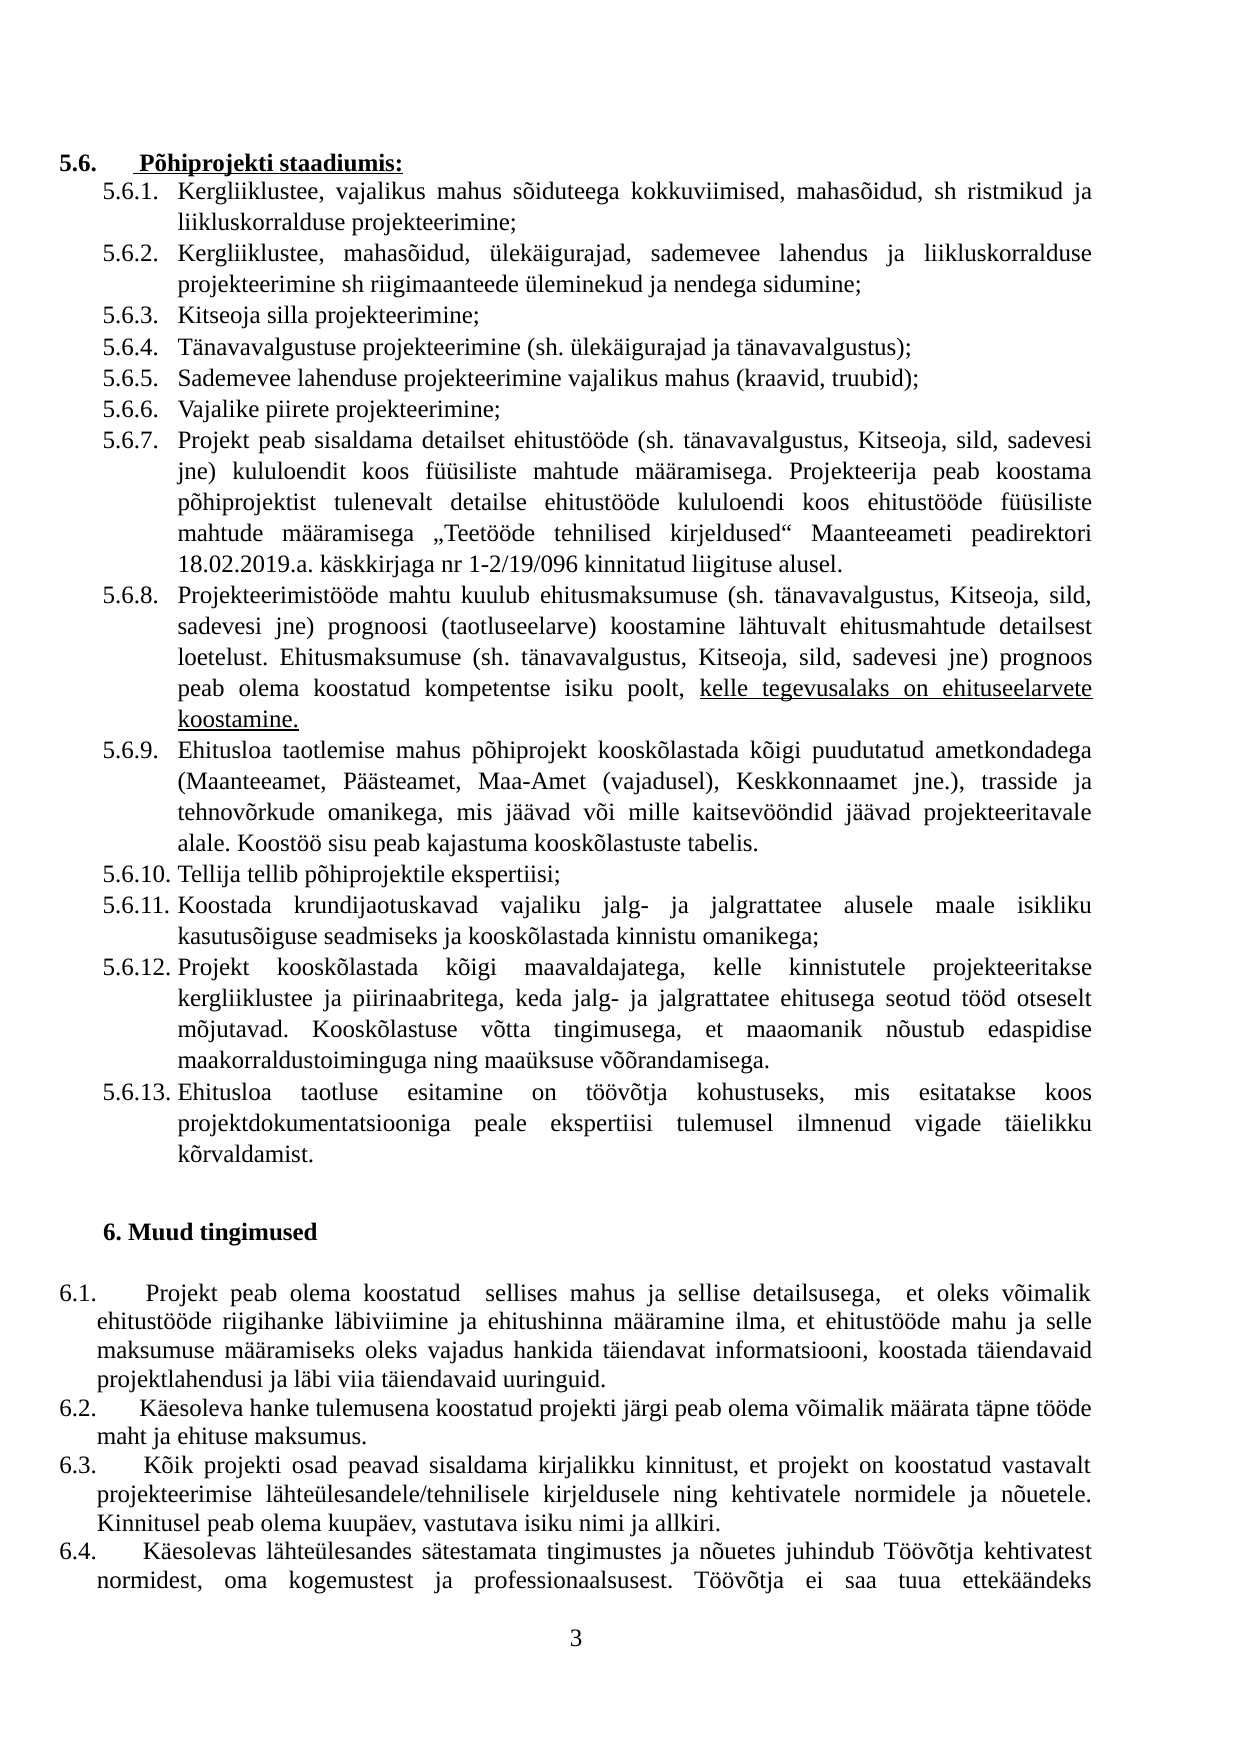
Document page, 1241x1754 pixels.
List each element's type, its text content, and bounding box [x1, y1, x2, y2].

list Projekt kooskõlastada kõigi maavaldajatega, kelle kinnistutele projekteeritakse kergliiklustee ja piirinaabritega, keda jalg- ja jalgrattatee ehitusega seotud tööd otseselt mõjutavad. Kooskõlastuse võtta tingimusega, et maaomanik nõustub edaspidise maakorraldustoiminguga ning maaüksuse võõrandamisega. [102, 952, 1093, 1074]
list Projekt peab sisaldama detailset ehitustööde (sh. tänavavalgustus, Kitseoja, sild, sadevesi jne) kululoendit koos füüsiliste mahtude määramisega. Projekteerija peab koostama põhiprojektist tulenevalt detailse ehitustööde kululoendi koos ehitustööde füüsiliste mahtude määramisega „Teetööde tehnilised kirjeldused“ Maanteeameti peadirektori 18.02.2019.a. käskkirjaga nr 1-2/19/096 kinnitatud liigituse alusel. [102, 425, 1093, 578]
text 6. Muud tingimused [59, 1217, 1093, 1246]
list Käesoleva hanke tulemusena koostatud projekti järgi peab olema võimalik määrata täpne tööde maht ja ehituse maksumus. [59, 1393, 1093, 1450]
list Tänavavalgustuse projekteerimine (sh. ülekäigurajad ja tänavavalgustus); [102, 332, 1093, 360]
list Vajalike piirete projekteerimine; [102, 394, 1093, 422]
list Ehitusloa taotlemise mahus põhiprojekt kooskõlastada kõigi puudutatud ametkondadega (Maanteeamet, Päästeamet, Maa-Amet (vajadusel), Keskkonnaamet jne.), trasside ja tehnovõrkude omanikega, mis jäävad või mille kaitsevööndid jäävad projekteeritavale alale. Koostöö sisu peab kajastuma kooskõlastuste tabelis. [102, 735, 1093, 857]
list Põhiprojekti staadiumis: [59, 148, 1093, 176]
list Koostada krundijaotuskavad vajaliku jalg- ja jalgrattatee alusele maale isikliku kasutusõiguse seadmiseks ja kooskõlastada kinnistu omanikega; [102, 890, 1093, 950]
list Kergliiklustee, mahasõidud, ülekäigurajad, sademevee lahendus ja liikluskorralduse projekteerimine sh riigimaanteede üleminekud ja nendega sidumine; [102, 238, 1093, 298]
list Tellija tellib põhiprojektile ekspertiisi; [102, 859, 1093, 888]
list Projekteerimistööde mahtu kuulub ehitusmaksumuse (sh. tänavavalgustus, Kitseoja, sild, sadevesi jne) prognoosi (taotluseelarve) koostamine lähtuvalt ehitusmahtude detailsest loetelust. Ehitusmaksumuse (sh. tänavavalgustus, Kitseoja, sild, sadevesi jne) prognoos peab olema koostatud kompetentse isiku poolt, kelle tegevusalaks on ehituseelarvete koostamine. [102, 580, 1093, 733]
list Kitseoja silla projekteerimine; [102, 301, 1093, 329]
list Projekt peab olema koostatud sellises mahus ja sellise detailsusega, et oleks võimalik ehitustööde riigihanke läbiviimine ja ehitushinna määramine ilma, et ehitustööde mahu ja selle maksumuse määramiseks oleks vajadus hankida täiendavat informatsiooni, koostada täiendavaid projektlahendusi ja läbi viia täiendavaid uuringuid. [59, 1278, 1093, 1393]
list Kõik projekti osad peavad sisaldama kirjalikku kinnitust, et projekt on koostatud vastavalt projekteerimise lähteülesandele/tehnilisele kirjeldusele ning kehtivatele normidele ja nõuetele. Kinnitusel peab olema kuupäev, vastutava isiku nimi ja allkiri. [59, 1450, 1093, 1536]
list Sademevee lahenduse projekteerimine vajalikus mahus (kraavid, truubid); [102, 363, 1093, 391]
list Kergliiklustee, vajalikus mahus sõiduteega kokkuviimised, mahasõidud, sh ristmikud ja liikluskorralduse projekteerimine; [102, 176, 1093, 236]
list Ehitusloa taotluse esitamine on töövõtja kohustuseks, mis esitatakse koos projektdokumentatsiooniga peale ekspertiisi tulemusel ilmnenud vigade täielikku kõrvaldamist. [102, 1077, 1093, 1167]
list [59, 1536, 1093, 1594]
